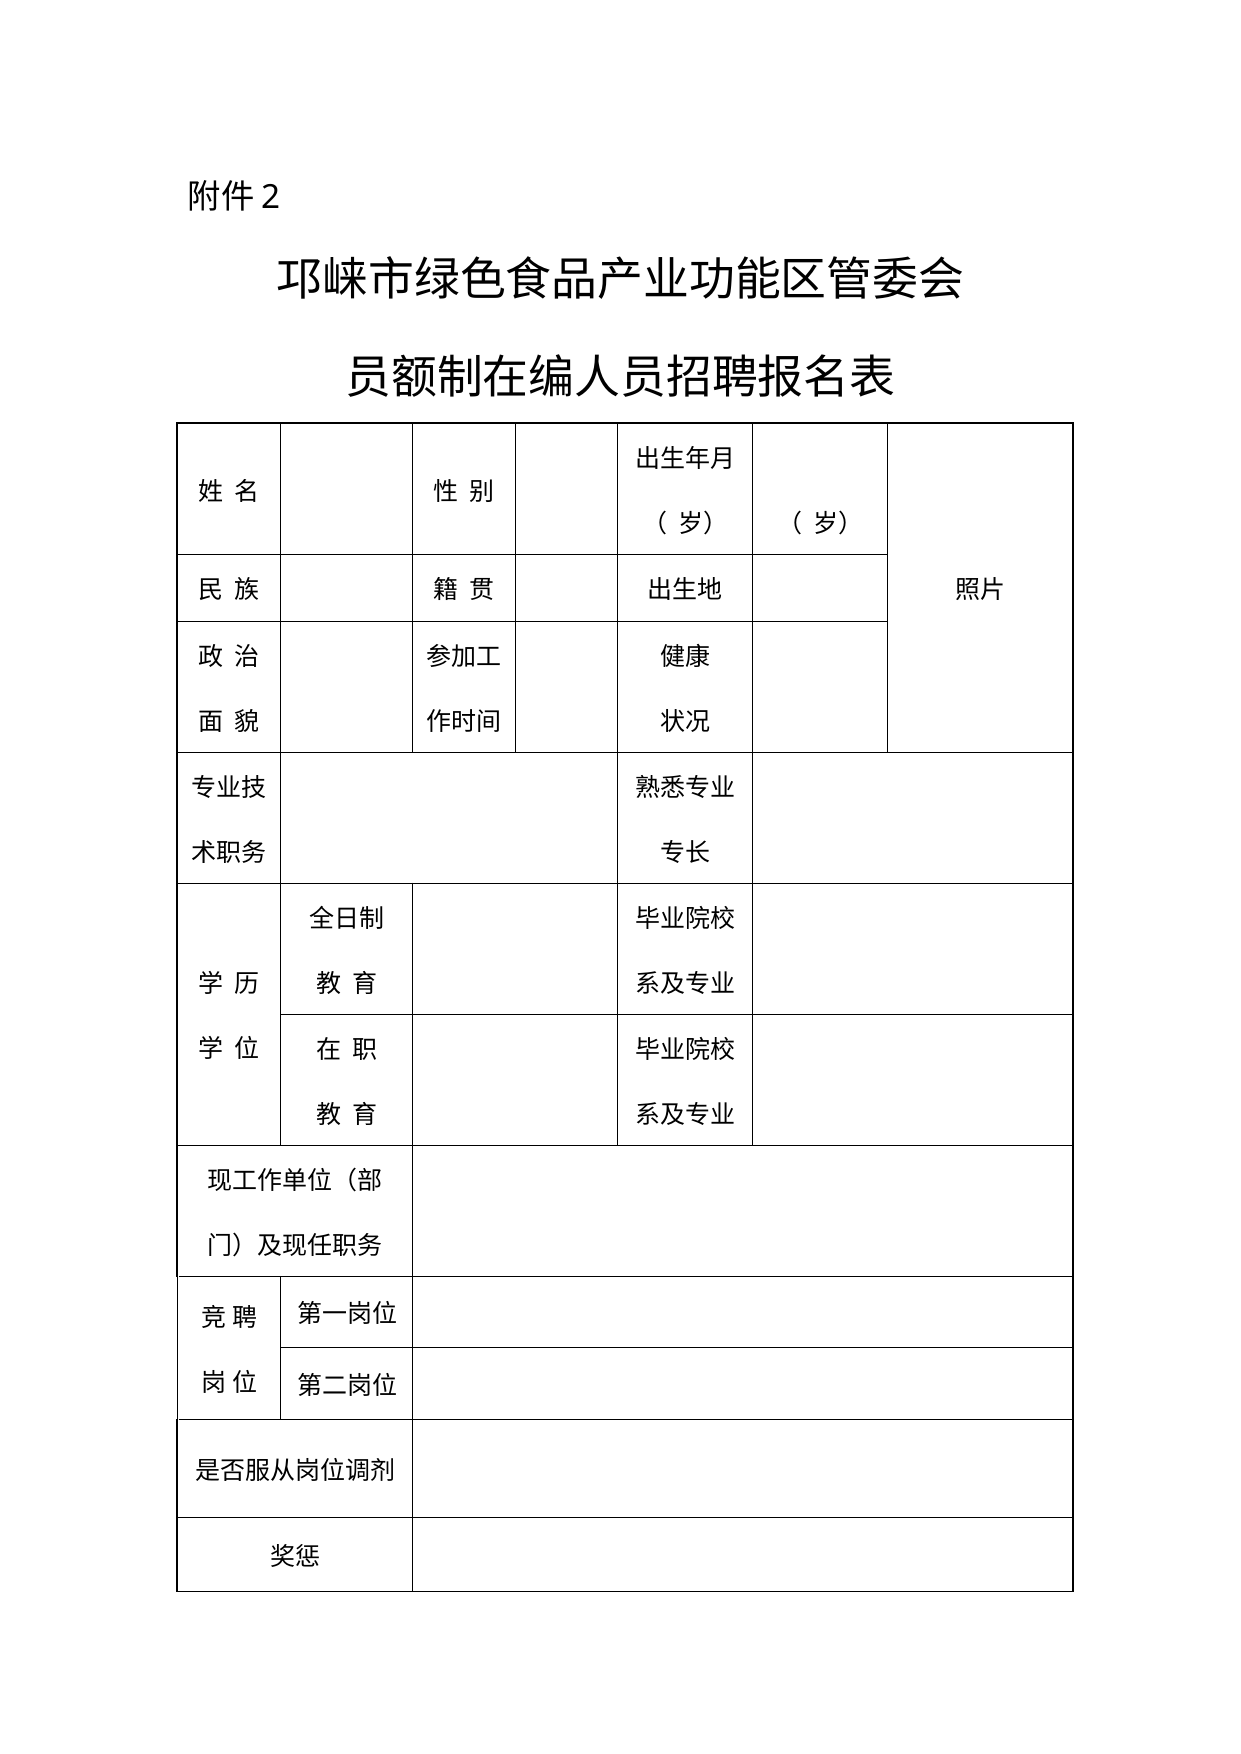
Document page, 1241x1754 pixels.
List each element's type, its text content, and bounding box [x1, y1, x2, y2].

table_cell [753, 555, 887, 621]
table_header [281, 424, 412, 554]
table_header [516, 424, 617, 554]
text 邛崃市绿色食品产业功能区管委会 [187, 227, 1053, 324]
table_cell 是否服从岗位调剂 [178, 1420, 412, 1517]
table_header 性 别 [413, 424, 515, 554]
table_cell 竞 聘 岗 位 [178, 1277, 280, 1419]
table_cell 健康 状况 [618, 622, 752, 752]
table_cell [413, 884, 617, 1014]
table_cell 奖惩 情况 [178, 1518, 412, 1591]
table_cell 全日制 教 育 [281, 884, 412, 1014]
table_cell 熟悉专业专长 [618, 753, 752, 883]
table_cell [281, 555, 412, 621]
table_cell 籍 贯 [413, 555, 515, 621]
table_cell [753, 753, 1072, 883]
table_cell [413, 1015, 617, 1145]
table_cell [413, 1277, 1072, 1347]
table_cell [413, 1420, 1072, 1517]
table_cell [753, 1015, 1072, 1145]
table_cell 在 职 教 育 [281, 1015, 412, 1145]
table_cell 毕业院校系及专业 [618, 1015, 752, 1145]
table_header 姓 名 [178, 424, 280, 554]
table_cell 出生地 [618, 555, 752, 621]
table_cell [281, 753, 617, 883]
table_cell 专业技术职务 [178, 753, 280, 883]
table_cell 第二岗位 [281, 1348, 412, 1419]
text 员额制在编人员招聘报名表 [187, 324, 1053, 422]
table_cell [413, 1348, 1072, 1419]
table_cell [516, 622, 617, 752]
table_cell [753, 884, 1072, 1014]
table_cell 政 治 面 貌 [178, 622, 280, 752]
table_cell 参加工 作时间 [413, 622, 515, 752]
table_cell 第一岗位 [281, 1277, 412, 1347]
table_header 出生年月（ 岁） [618, 424, 752, 554]
table_cell [753, 622, 887, 752]
table_cell [281, 622, 412, 752]
table_header （ 岁） [753, 424, 887, 554]
table_cell [413, 1518, 1072, 1591]
table_cell 毕业院校系及专业 [618, 884, 752, 1014]
table_cell 学 历 学 位 [178, 884, 280, 1145]
table_header 照片 [888, 424, 1072, 752]
text 附件2 [187, 162, 915, 227]
table_cell [413, 1146, 1072, 1276]
table_cell 民 族 [178, 555, 280, 621]
table_cell [516, 555, 617, 621]
table_cell 现工作单位（部门）及现任职务 [178, 1146, 412, 1276]
